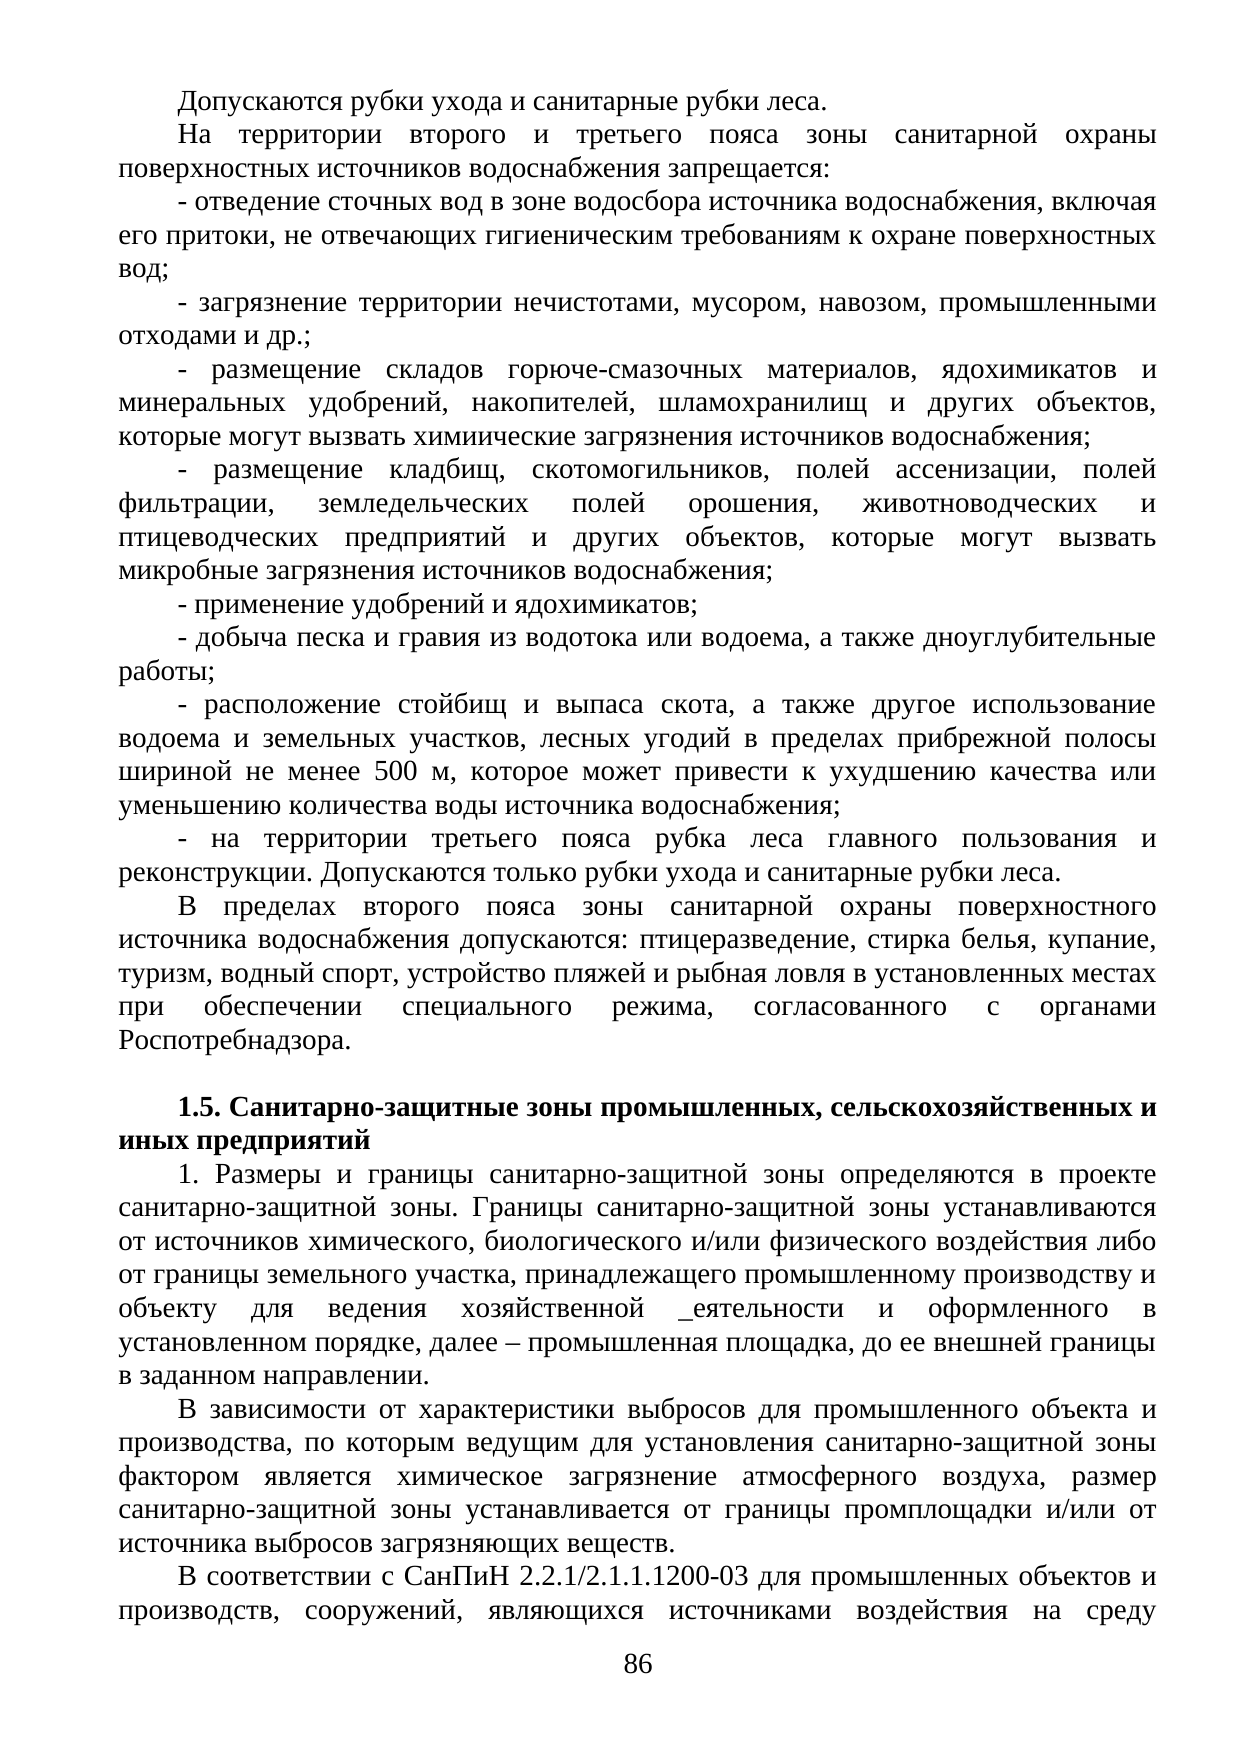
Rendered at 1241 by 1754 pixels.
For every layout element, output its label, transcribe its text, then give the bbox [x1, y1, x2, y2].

text - отведение сточных вод в зоне водосбора источника водоснабжения, включая его притоки, не отвечающих гигиеническим требованиям к охране поверхностных вод; [118, 183, 1157, 284]
text - загрязнение территории нечистотами, мусором, навозом, промышленными отходами и др.; [118, 284, 1157, 351]
text - на территории третьего пояса рубка леса главного пользования и реконструкции. Допускаются только рубки ухода и санитарные рубки леса. [118, 821, 1157, 888]
text - добыча песка и гравия из водотока или водоема, а также дноуглубительные работы; [118, 619, 1157, 686]
text В зависимости от характеристики выбросов для промышленного объекта и производства, по которым ведущим для установления санитарно-защитной зоны фактором является химическое загрязнение атмосферного воздуха, размер санитарно-защитной зоны устанавливается от границы промплощадки и/или от источника выбросов загрязняющих веществ. [118, 1391, 1157, 1558]
text - размещение кладбищ, скотомогильников, полей ассенизации, полей фильтрации, земледельческих полей орошения, животноводческих и птицеводческих предприятий и других объектов, которые могут вызвать микробные загрязнения источников водоснабжения; [118, 452, 1157, 586]
text На территории второго и третьего пояса зоны санитарной охраны поверхностных источников водоснабжения запрещается: [118, 116, 1157, 183]
text Допускаются рубки ухода и санитарные рубки леса. [118, 83, 1157, 116]
text 1. Размеры и границы санитарно-защитной зоны определяются в проекте санитарно-защитной зоны. Границы санитарно-защитной зоны устанавливаются от источников химического, биологического и/или физического воздействия либо от границы земельного участка, принадлежащего промышленному производству и объекту для ведения хозяйственной _еятельности и оформленного в установленном порядке, далее – промышленная площадка, до ее внешней границы в заданном направлении. [118, 1156, 1157, 1391]
text В пределах второго пояса зоны санитарной охраны поверхностного источника водоснабжения допускаются: птицеразведение, стирка белья, купание, туризм, водный спорт, устройство пляжей и рыбная ловля в установленных местах при обеспечении специального режима, согласованного с органами Роспотребнадзора. [118, 888, 1157, 1055]
text - применение удобрений и ядохимикатов; [118, 586, 1157, 619]
text - расположение стойбищ и выпаса скота, а также другое использование водоема и земельных участков, лесных угодий в пределах прибрежной полосы шириной не менее 500 м, которое может привести к ухудшению качества или уменьшению количества воды источника водоснабжения; [118, 686, 1157, 821]
text - размещение складов горюче-смазочных материалов, ядохимикатов и минеральных удобрений, накопителей, шламохранилищ и других объектов, которые могут вызвать химиические загрязнения источников водоснабжения; [118, 351, 1157, 452]
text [118, 1558, 1157, 1626]
text 1.5. Санитарно-защитные зоны промышленных, сельскохозяйственных и иных предприятий [118, 1089, 1157, 1156]
